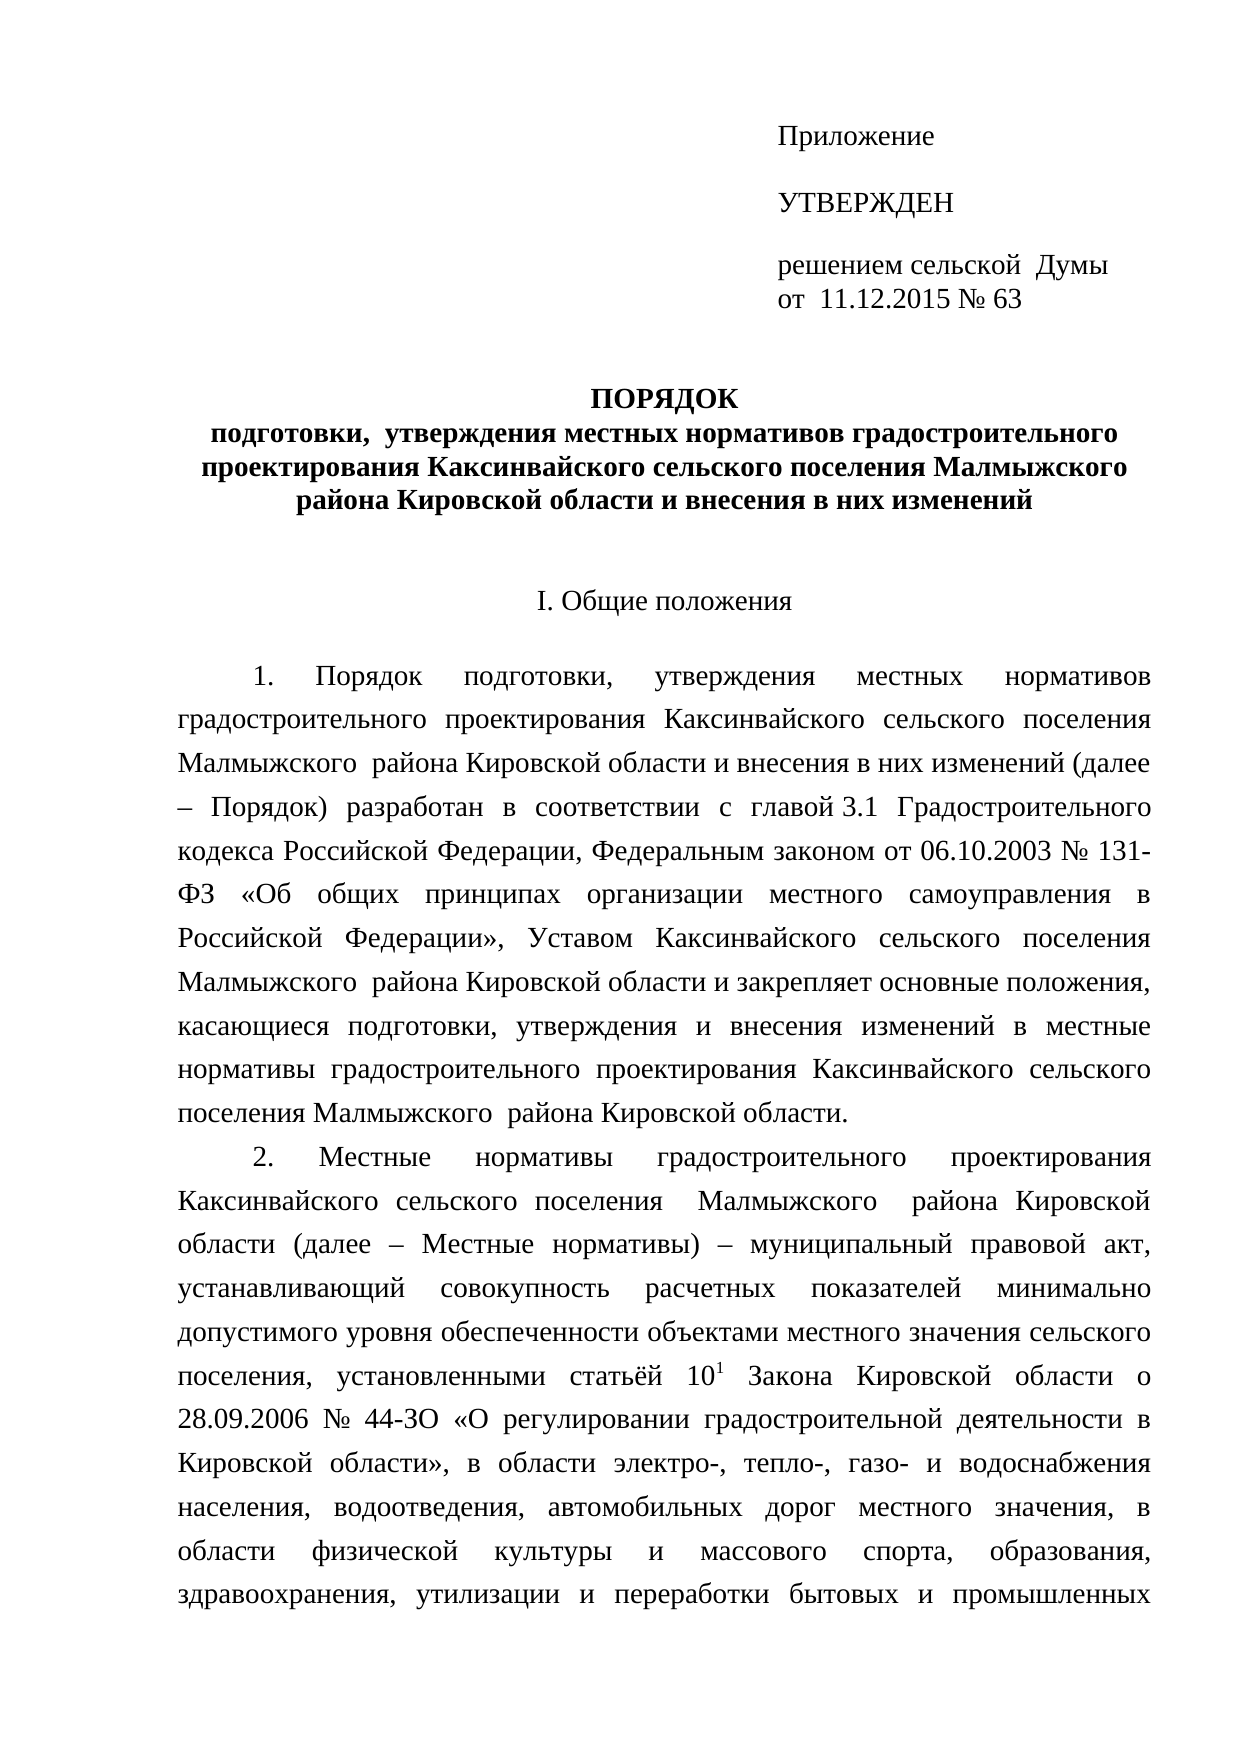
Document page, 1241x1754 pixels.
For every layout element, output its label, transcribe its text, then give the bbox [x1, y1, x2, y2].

text УТВЕРЖДЕН [777, 185, 1152, 219]
text решением сельской Думы [777, 247, 1152, 281]
text от 11.12.2015 № 63 [777, 281, 1152, 314]
text подготовки, утверждения местных нормативов градостроительного проектирования Каксинвайского сельского поселения Малмыжского района Кировской области и внесения в них изменений [177, 415, 1152, 516]
text Общие положения [177, 583, 1152, 616]
text ПОРЯДОК [177, 382, 1152, 415]
text Приложение [777, 118, 1152, 152]
text 1. Порядок подготовки, утверждения местных нормативов градостроительного проектирования Каксинвайского сельского поселения Малмыжского района Кировской области и внесения в них изменений (далее – Порядок) разработан в соответствии с главой 3.1 Градостроительного кодекса Российской Федерации, Федеральным законом от 06.10.2003 № 131-ФЗ «Об общих принципах организации местного самоуправления в Российской Федерации», Уставом Каксинвайского сельского поселения Малмыжского района Кировской области и закрепляет основные положения, касающиеся подготовки, утверждения и внесения изменений в местные нормативы градостроительного проектирования Каксинвайского сельского поселения Малмыжского района Кировской области. [177, 650, 1152, 1131]
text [177, 1131, 1152, 1612]
